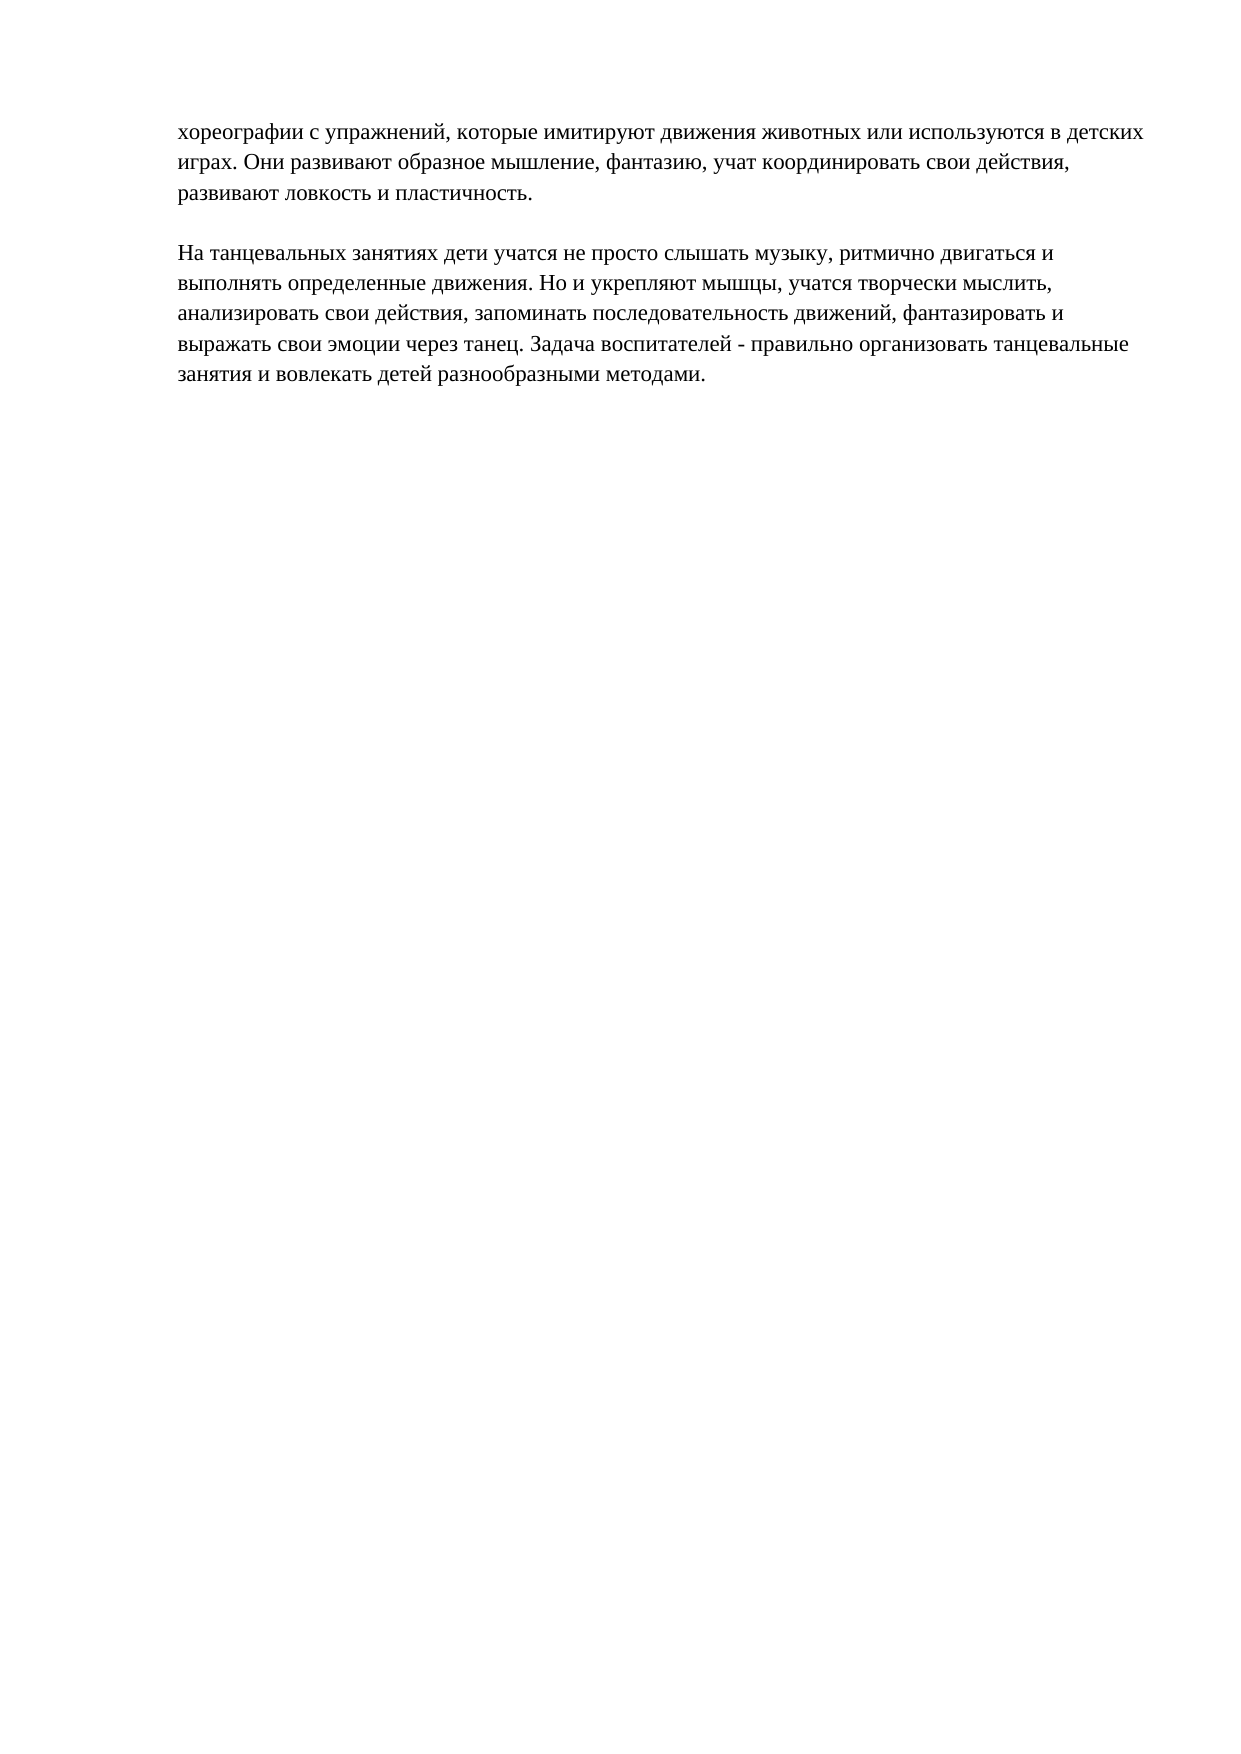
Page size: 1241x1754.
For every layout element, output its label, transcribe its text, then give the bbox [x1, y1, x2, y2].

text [177, 118, 1152, 205]
text На танцевальных занятиях дети учатся не просто слышать музыку, ритмично двигаться и выполнять определенные движения. Но и укрепляют мышцы, учатся творчески мыслить, анализировать свои действия, запоминать последовательность движений, фантазировать и выражать свои эмоции через танец. Задача воспитателей - правильно организовать танцевальные занятия и вовлекать детей разнообразными методами. [177, 239, 1152, 386]
